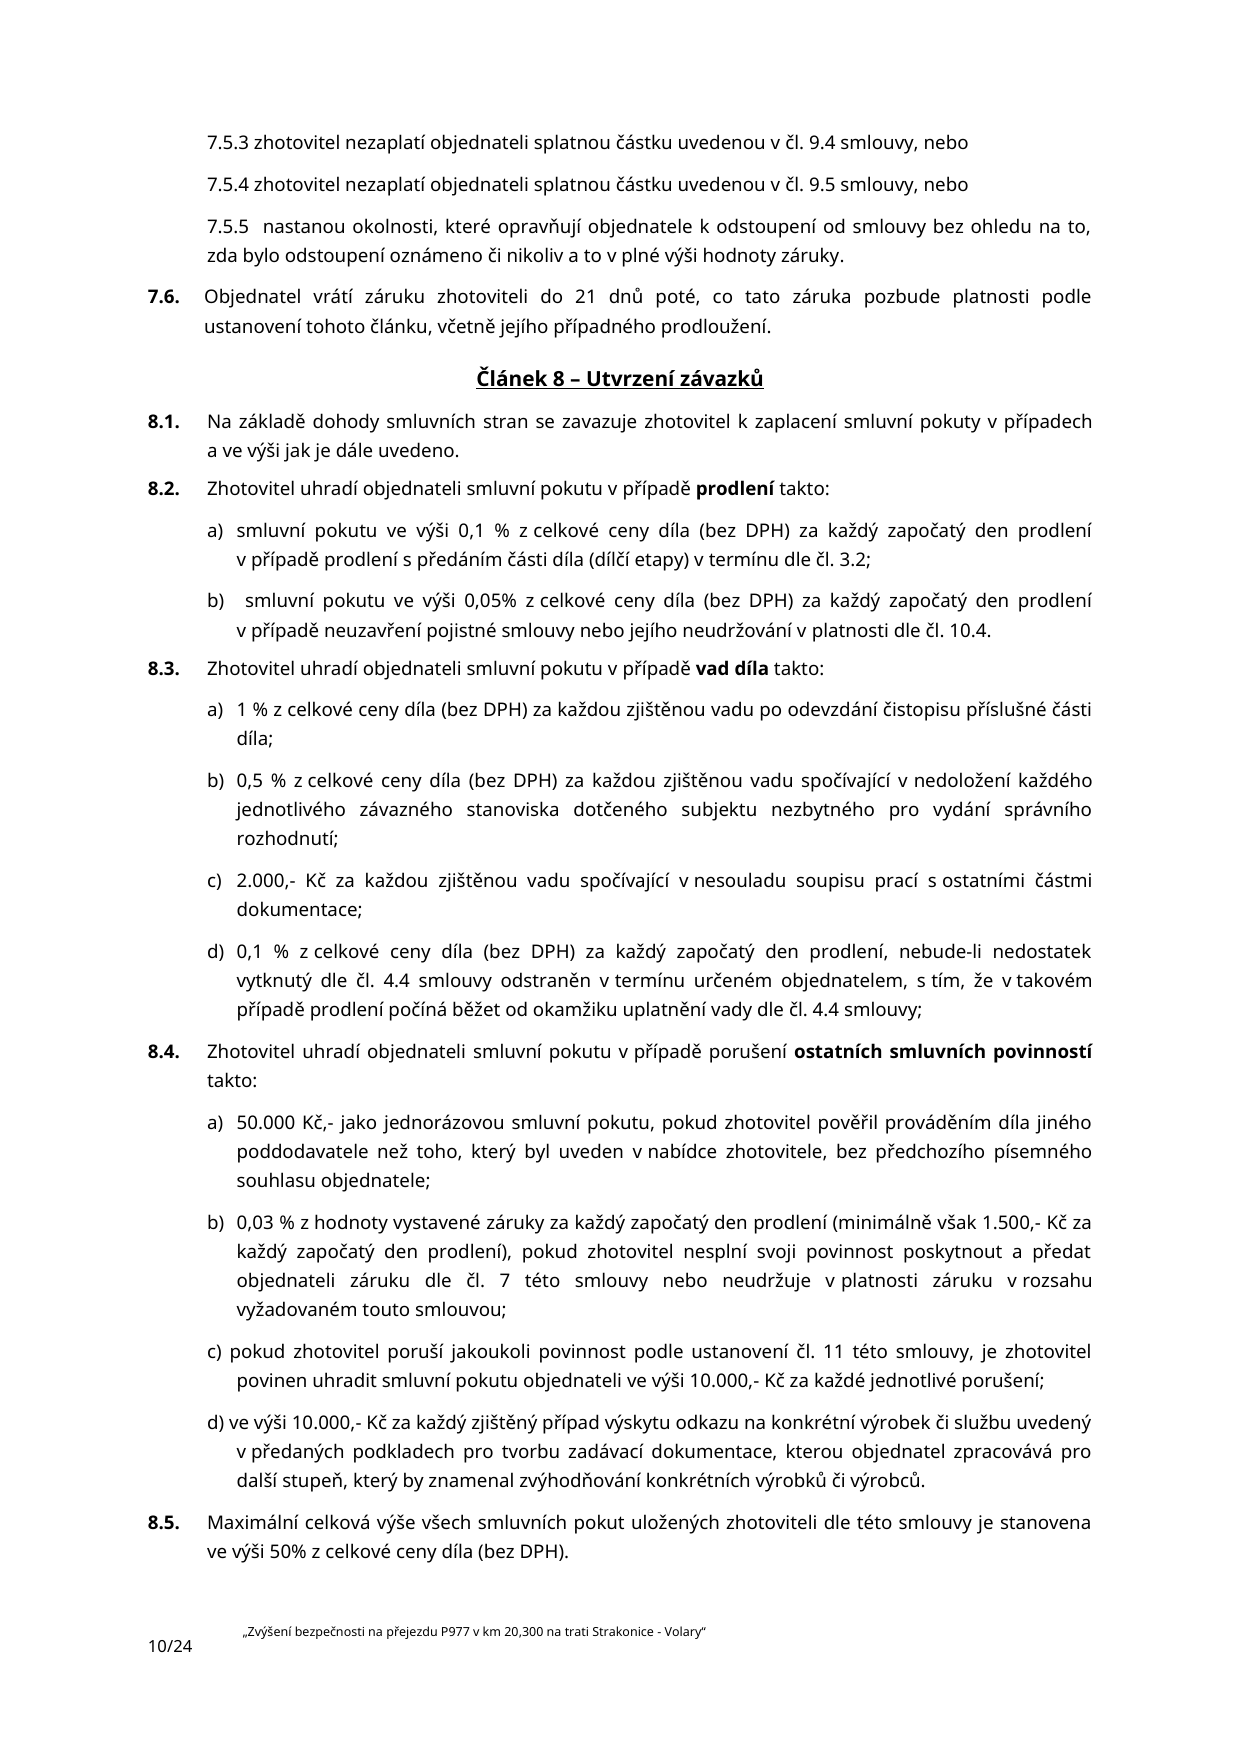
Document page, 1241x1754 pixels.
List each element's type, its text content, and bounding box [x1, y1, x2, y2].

subtitle 8.4. Zhotovitel uhradí objednateli smluvní pokutu v případě porušení ostatních smluvních povinností takto: [148, 1035, 1092, 1093]
text d) 0,1 % z celkové ceny díla (bez DPH) za každý započatý den prodlení, nebude-li nedostatek vytknutý dle čl. 4.4 smlouvy odstraněn v termínu určeném objednatelem, s tím, že v takovém případě prodlení počíná běžet od okamžiku uplatnění vady dle čl. 4.4 smlouvy; [207, 935, 1092, 1022]
text a) 1 % z celkové ceny díla (bez DPH) za každou zjištěnou vadu po odevzdání čistopisu příslušné části díla; [207, 693, 1092, 752]
text c) 2.000,- Kč za každou zjištěnou vadu spočívající v nesouladu soupisu prací s ostatními částmi dokumentace; [207, 864, 1092, 922]
text 7.6. Objednatel vrátí záruku zhotoviteli do 21 dnů poté, co tato záruka pozbude platnosti podle ustanovení tohoto článku, včetně jejího případného prodloužení. [148, 281, 1092, 339]
text c) pokud zhotovitel poruší jakoukoli povinnost podle ustanovení čl. 11 této smlouvy, je zhotovitel povinen uhradit smluvní pokutu objednateli ve výši 10.000,- Kč za každé jednotlivé porušení; [207, 1335, 1092, 1393]
text 8.5. Maximální celková výše všech smluvních pokut uložených zhotoviteli dle této smlouvy je stanovena ve výši 50% z celkové ceny díla (bez DPH). [148, 1506, 1092, 1564]
text a) smluvní pokutu ve výši 0,1 % z celkové ceny díla (bez DPH) za každý započatý den prodlení v případě prodlení s předáním části díla (dílčí etapy) v termínu dle čl. 3.2; [207, 514, 1092, 572]
text b) 0,5 % z celkové ceny díla (bez DPH) za každou zjištěnou vadu spočívající v nedoložení každého jednotlivého závazného stanoviska dotčeného subjektu nezbytného pro vydání správního rozhodnutí; [207, 764, 1092, 852]
text d) ve výši 10.000,- Kč za každý zjištěný případ výskytu odkazu na konkrétní výrobek či službu uvedený v předaných podkladech pro tvorbu zadávací dokumentace, kterou objednatel zpracovává pro další stupeň, který by znamenal zvýhodňování konkrétních výrobků či výrobců. [207, 1406, 1092, 1493]
text b) smluvní pokutu ve výši 0,05% z celkové ceny díla (bez DPH) za každý započatý den prodlení v případě neuzavření pojistné smlouvy nebo jejího neudržování v platnosti dle čl. 10.4. [207, 584, 1092, 643]
text 7.5.3 zhotovitel nezaplatí objednateli splatnou částku uvedenou v čl. 9.4 smlouvy, nebo [148, 126, 1092, 156]
subtitle 8.3. Zhotovitel uhradí objednateli smluvní pokutu v případě vad díla takto: [148, 655, 1092, 681]
text a) 50.000 Kč,- jako jednorázovou smluvní pokutu, pokud zhotovitel pověřil prováděním díla jiného poddodavatele než toho, který byl uveden v nabídce zhotovitele, bez předchozího písemného souhlasu objednatele; [207, 1106, 1092, 1193]
text 7.5.4 zhotovitel nezaplatí objednateli splatnou částku uvedenou v čl. 9.5 smlouvy, nebo [148, 168, 1092, 197]
text b) 0,03 % z hodnoty vystavené záruky za každý započatý den prodlení (minimálně však 1.500,- Kč za každý započatý den prodlení), pokud zhotovitel nesplní svoji povinnost poskytnout a předat objednateli záruku dle čl. 7 této smlouvy nebo neudržuje v platnosti záruku v rozsahu vyžadovaném touto smlouvou; [207, 1206, 1092, 1322]
subtitle 8.2. Zhotovitel uhradí objednateli smluvní pokutu v případě prodlení takto: [148, 476, 1092, 501]
text 8.1. Na základě dohody smluvních stran se zavazuje zhotovitel k zaplacení smluvní pokuty v případech a ve výši jak je dále uvedeno. [148, 405, 1092, 463]
text 7.5.5 nastanou okolnosti, které opravňují objednatele k odstoupení od smlouvy bez ohledu na to, zda bylo odstoupení oznámeno či nikoliv a to v plné výši hodnoty záruky. [74, 210, 1092, 268]
subtitle Článek 8 – Utvrzení závazků [148, 364, 1092, 392]
